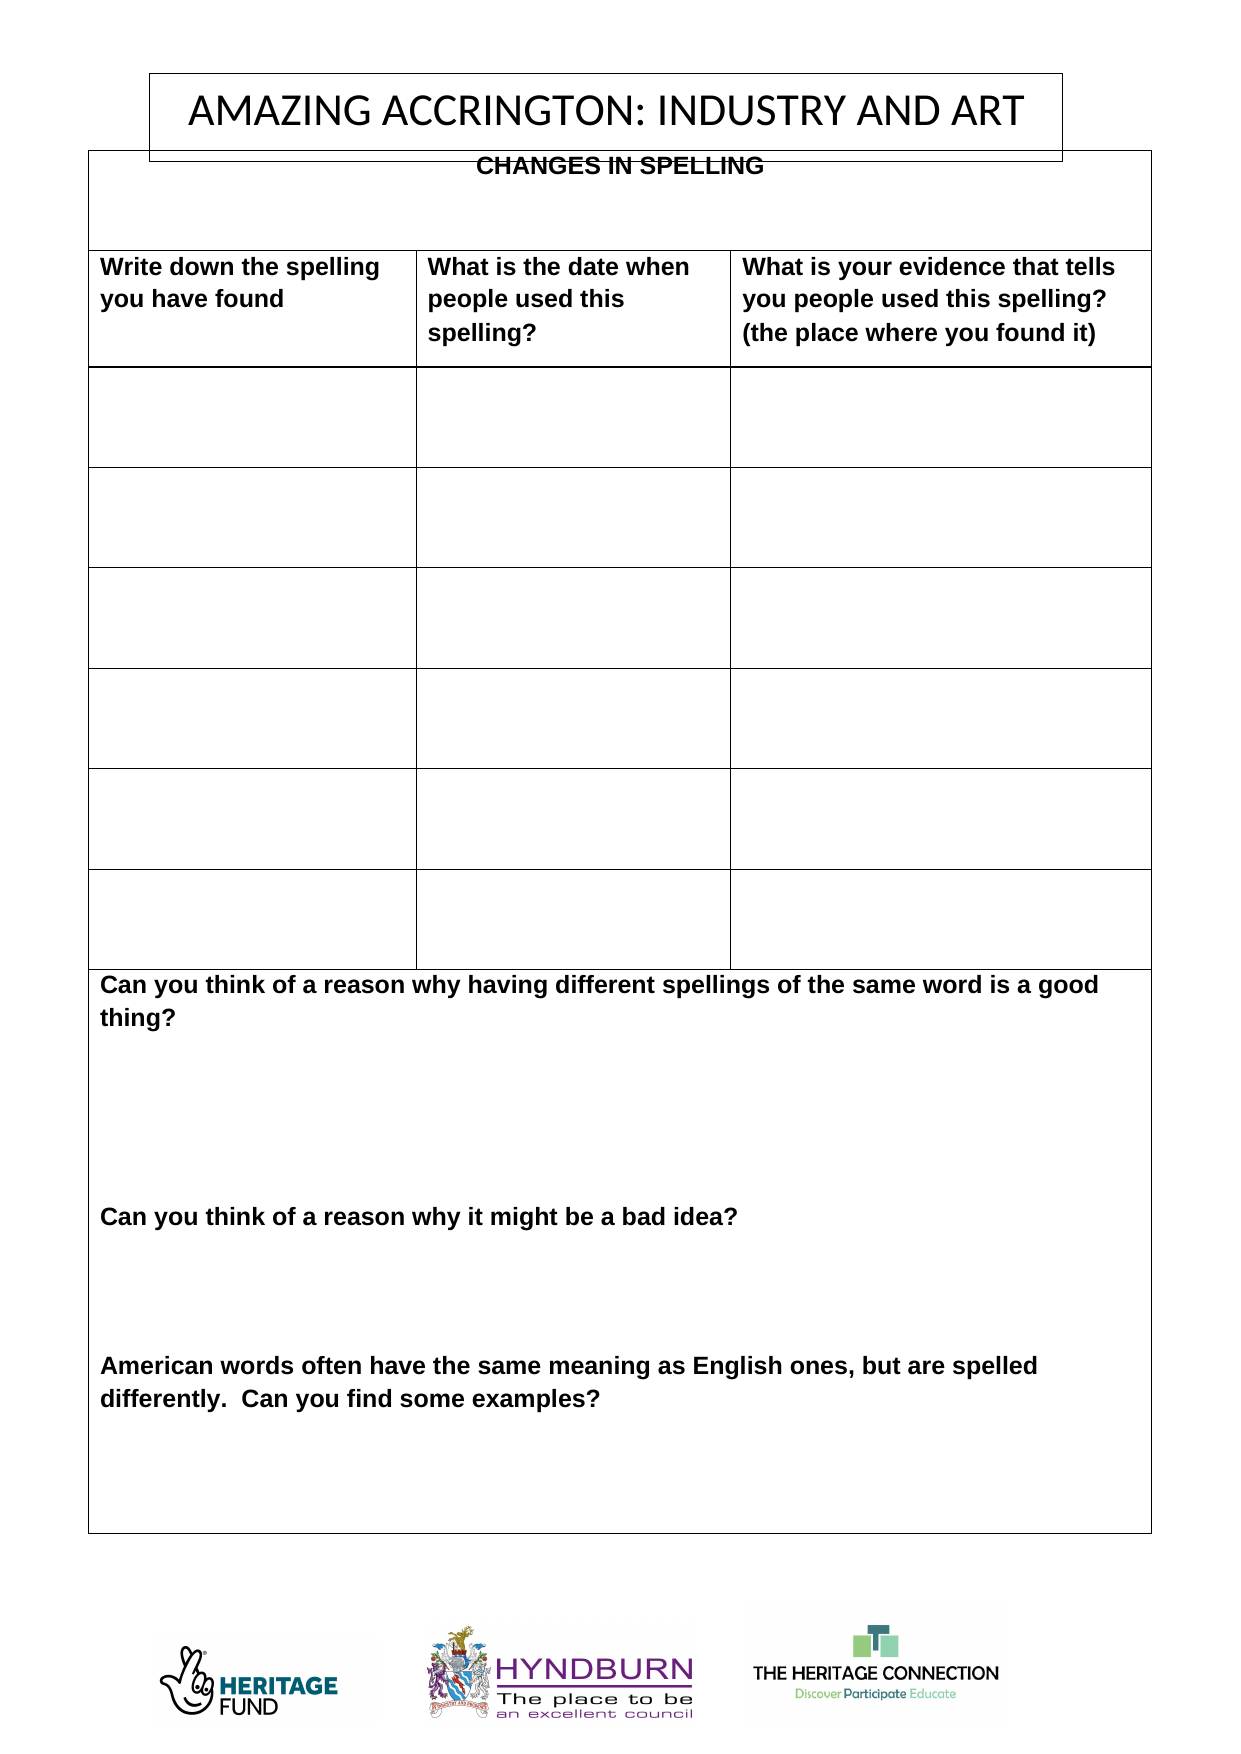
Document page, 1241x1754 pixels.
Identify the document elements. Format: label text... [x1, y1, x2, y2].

picture [740, 1601, 1012, 1725]
table_cell Write down the spelling you have found [89, 251, 416, 366]
table_cell [89, 769, 416, 868]
table_cell [417, 870, 730, 969]
table_cell What is your evidence that tells you people used this spelling? (the place where you found it) [731, 251, 1151, 366]
table_cell [89, 669, 416, 768]
picture [150, 1637, 379, 1725]
table_cell [417, 468, 730, 567]
table_header CHANGES IN SPELLING [89, 151, 1151, 250]
table_cell [731, 468, 1151, 567]
table_cell [731, 669, 1151, 768]
picture [420, 1618, 699, 1725]
table_cell [89, 568, 416, 668]
table_cell [89, 870, 416, 969]
table_cell [731, 870, 1151, 969]
table_cell What is the date when people used this spelling? [417, 251, 730, 366]
table_cell [417, 669, 730, 768]
table_cell [89, 368, 416, 467]
table_cell Can you think of a reason why having different spellings of the same word is a good thing? Can you think of a reason why it might be a bad idea? American words often have the same meaning as English ones, but are spelled differently. Can you find some examples? [89, 970, 1151, 1533]
table_cell [417, 568, 730, 668]
table_cell [417, 368, 730, 467]
table_cell [731, 769, 1151, 868]
table_cell [731, 568, 1151, 668]
table_cell [417, 769, 730, 868]
table_cell [731, 368, 1151, 467]
table_cell [89, 468, 416, 567]
